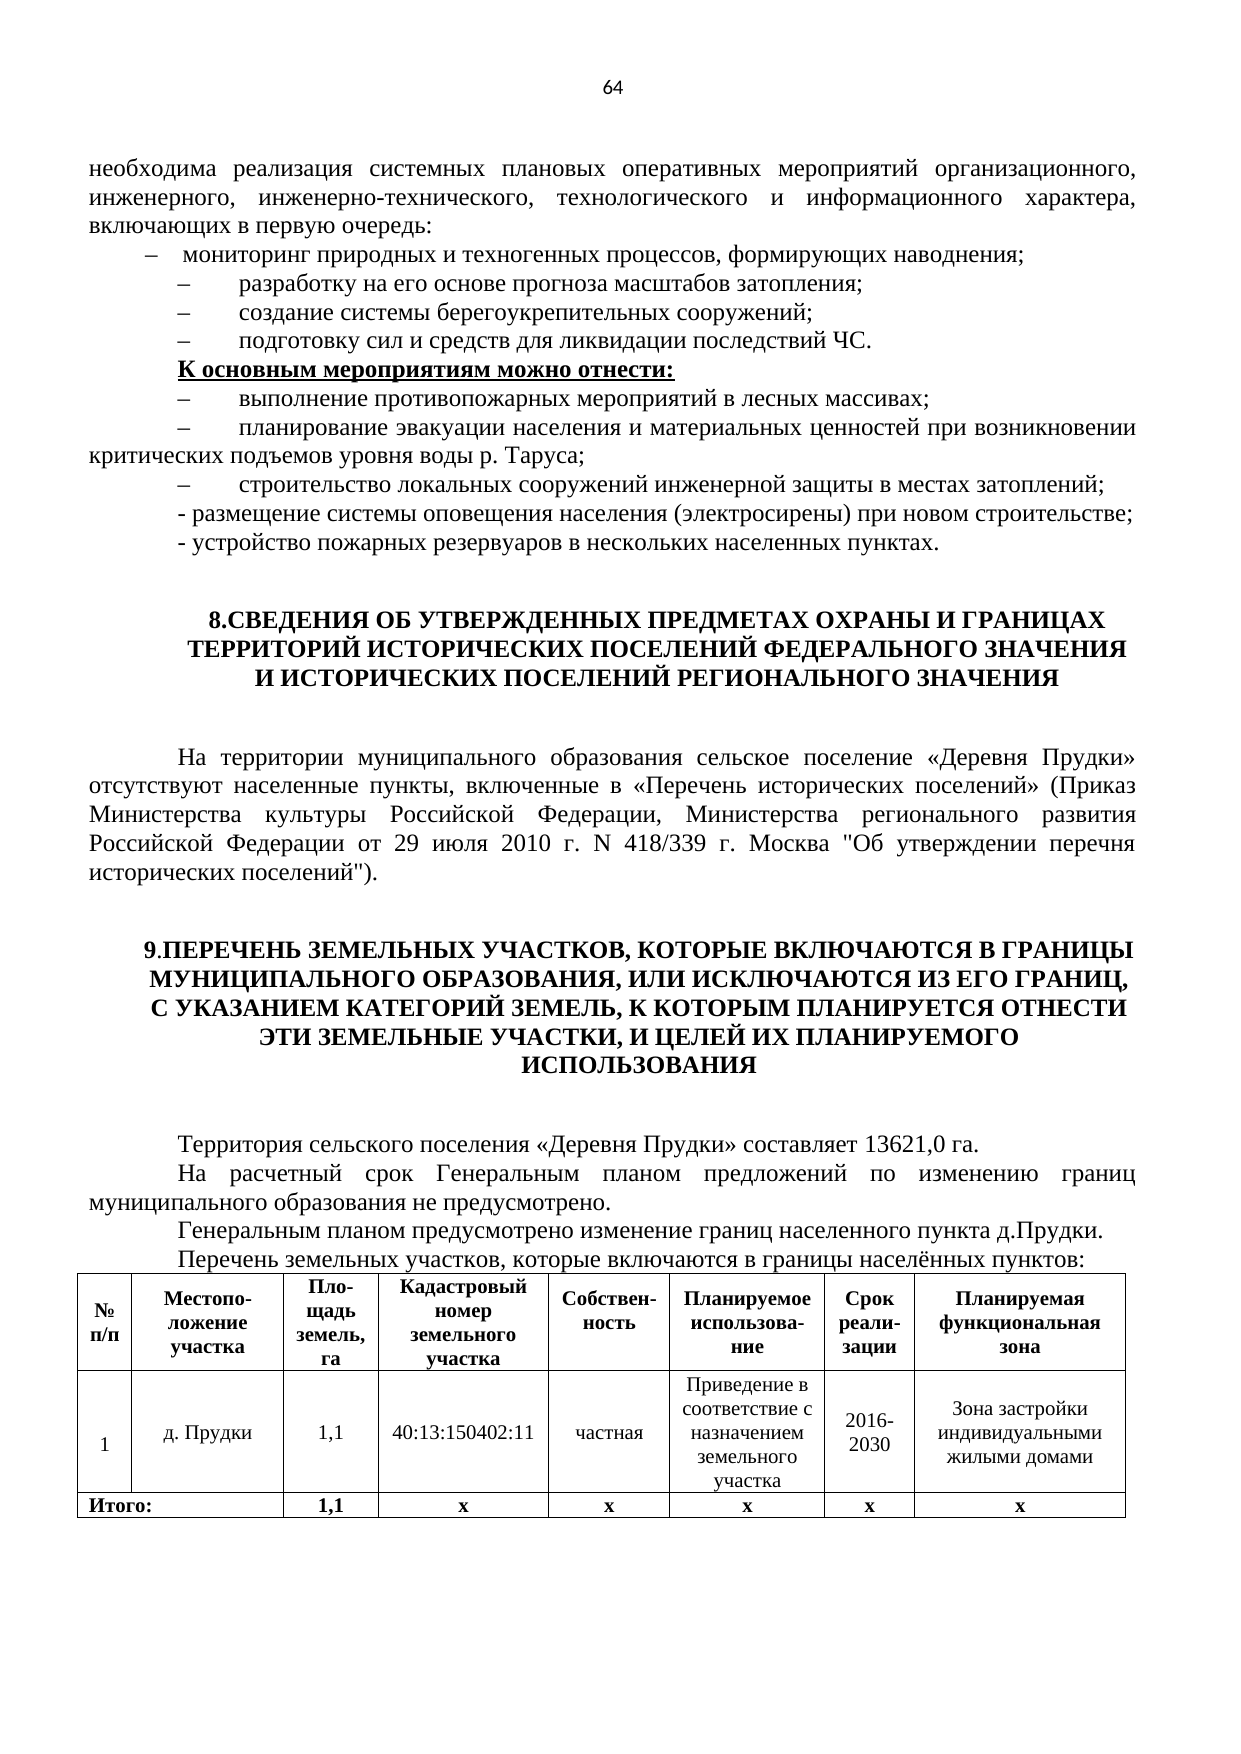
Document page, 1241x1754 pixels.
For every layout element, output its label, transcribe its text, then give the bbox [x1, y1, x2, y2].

list 8.СВЕДЕНИЯ ОБ УТВЕРЖДЕННЫХ ПРЕДМЕТАХ ОХРАНЫ И ГРАНИЦАХ ТЕРРИТОРИЙ ИСТОРИЧЕСКИХ ПОСЕЛЕНИЙ ФЕДЕРАЛЬНОГО ЗНАЧЕНИЯ И ИСТОРИЧЕСКИХ ПОСЕЛЕНИЙ РЕГИОНАЛЬНОГО ЗНАЧЕНИЯ [177, 606, 1137, 692]
table_header Кадастровый номер земельного участка [379, 1274, 548, 1370]
list - устройство пожарных резервуаров в нескольких населенных пунктах. [89, 527, 1137, 556]
list 9.ПЕРЕЧЕНЬ ЗЕМЕЛЬНЫХ УЧАСТКОВ, КОТОРЫЕ ВКЛЮЧАЮТСЯ В ГРАНИЦЫ МУНИЦИПАЛЬНОГО ОБРАЗОВАНИЯ, ИЛИ ИСКЛЮЧАЮТСЯ ИЗ ЕГО ГРАНИЦ, С УКАЗАНИЕМ КАТЕГОРИЙ ЗЕМЕЛЬ, К КОТОРЫМ ПЛАНИРУЕТСЯ ОТНЕСТИ ЭТИ ЗЕМЕЛЬНЫЕ УЧАСТКИ, И ЦЕЛЕЙ ИХ ПЛАНИРУЕМОГО ИСПОЛЬЗОВАНИЯ [141, 936, 1137, 1079]
table_cell 1,1 [284, 1371, 378, 1492]
text - размещение системы оповещения населения (электросирены) при новом строительстве; [89, 498, 1137, 527]
list строительство локальных сооружений инженерной защиты в местах затоплений; [89, 469, 1137, 498]
table_cell частная [549, 1371, 669, 1492]
table_header Планируемое использова-ние [670, 1274, 824, 1370]
table_cell х [379, 1493, 548, 1517]
table_cell 40:13:150402:11 [379, 1371, 548, 1492]
list создание системы берегоукрепительных сооружений; [89, 297, 1137, 326]
table_cell 1 [78, 1371, 131, 1492]
table_header Пло-щадь земель, га [284, 1274, 378, 1370]
table_cell Приведение в соответствие с назначением земельного участка [670, 1371, 824, 1492]
table_cell х [670, 1493, 824, 1517]
text Перечень земельных участков, которые включаются в границы населённых пунктов: [89, 1244, 1137, 1273]
table_header Планируемая функциональная зона [915, 1274, 1125, 1370]
list планирование эвакуации населения и материальных ценностей при возникновении критических подъемов уровня воды р. Таруса; [89, 412, 1137, 469]
table_cell 2016-2030 [825, 1371, 914, 1492]
list разработку на его основе прогноза масштабов затопления; [89, 268, 1137, 297]
table_cell Итого: [78, 1493, 283, 1517]
table_cell х [915, 1493, 1125, 1517]
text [89, 153, 1137, 239]
list На территории муниципального образования сельское поселение «Деревня Прудки» отсутствуют населенные пункты, включенные в «Перечень исторических поселений» (Приказ Министерства культуры Российской Федерации, Министерства регионального развития Российской Федерации от 29 июля 2010 г. N 418/339 г. Москва "Об утверждении перечня исторических поселений"). [89, 742, 1137, 886]
list Генеральным планом предусмотрено изменение границ населенного пункта д.Прудки. [89, 1216, 1137, 1244]
list выполнение противопожарных мероприятий в лесных массивах; [89, 383, 1137, 412]
table_header Срок реали-зации [825, 1274, 914, 1370]
list мониторинг природных и техногенных процессов, формирующих наводнения; [89, 239, 1137, 268]
table_cell д. Прудки [132, 1371, 283, 1492]
table_cell х [825, 1493, 914, 1517]
table_header Собствен-ность [549, 1274, 669, 1370]
table_header № п/п [78, 1274, 131, 1370]
list подготовку сил и средств для ликвидации последствий ЧС. [89, 326, 1137, 354]
text К основным мероприятиям можно отнести: [89, 354, 1137, 383]
table_cell Зона застройки индивидуальными жилыми домами [915, 1371, 1125, 1492]
table_header Местопо-ложение участка [132, 1274, 283, 1370]
table_cell 1,1 [284, 1493, 378, 1517]
table_cell х [549, 1493, 669, 1517]
list На расчетный срок Генеральным планом предложений по изменению границ муниципального образования не предусмотрено. [89, 1158, 1137, 1216]
list Территория сельского поселения «Деревня Прудки» составляет 13621,0 га. [89, 1129, 864, 1158]
list Территория сельского поселения «Деревня Прудки» составляет 13621,0 га. [945, 1129, 1137, 1158]
